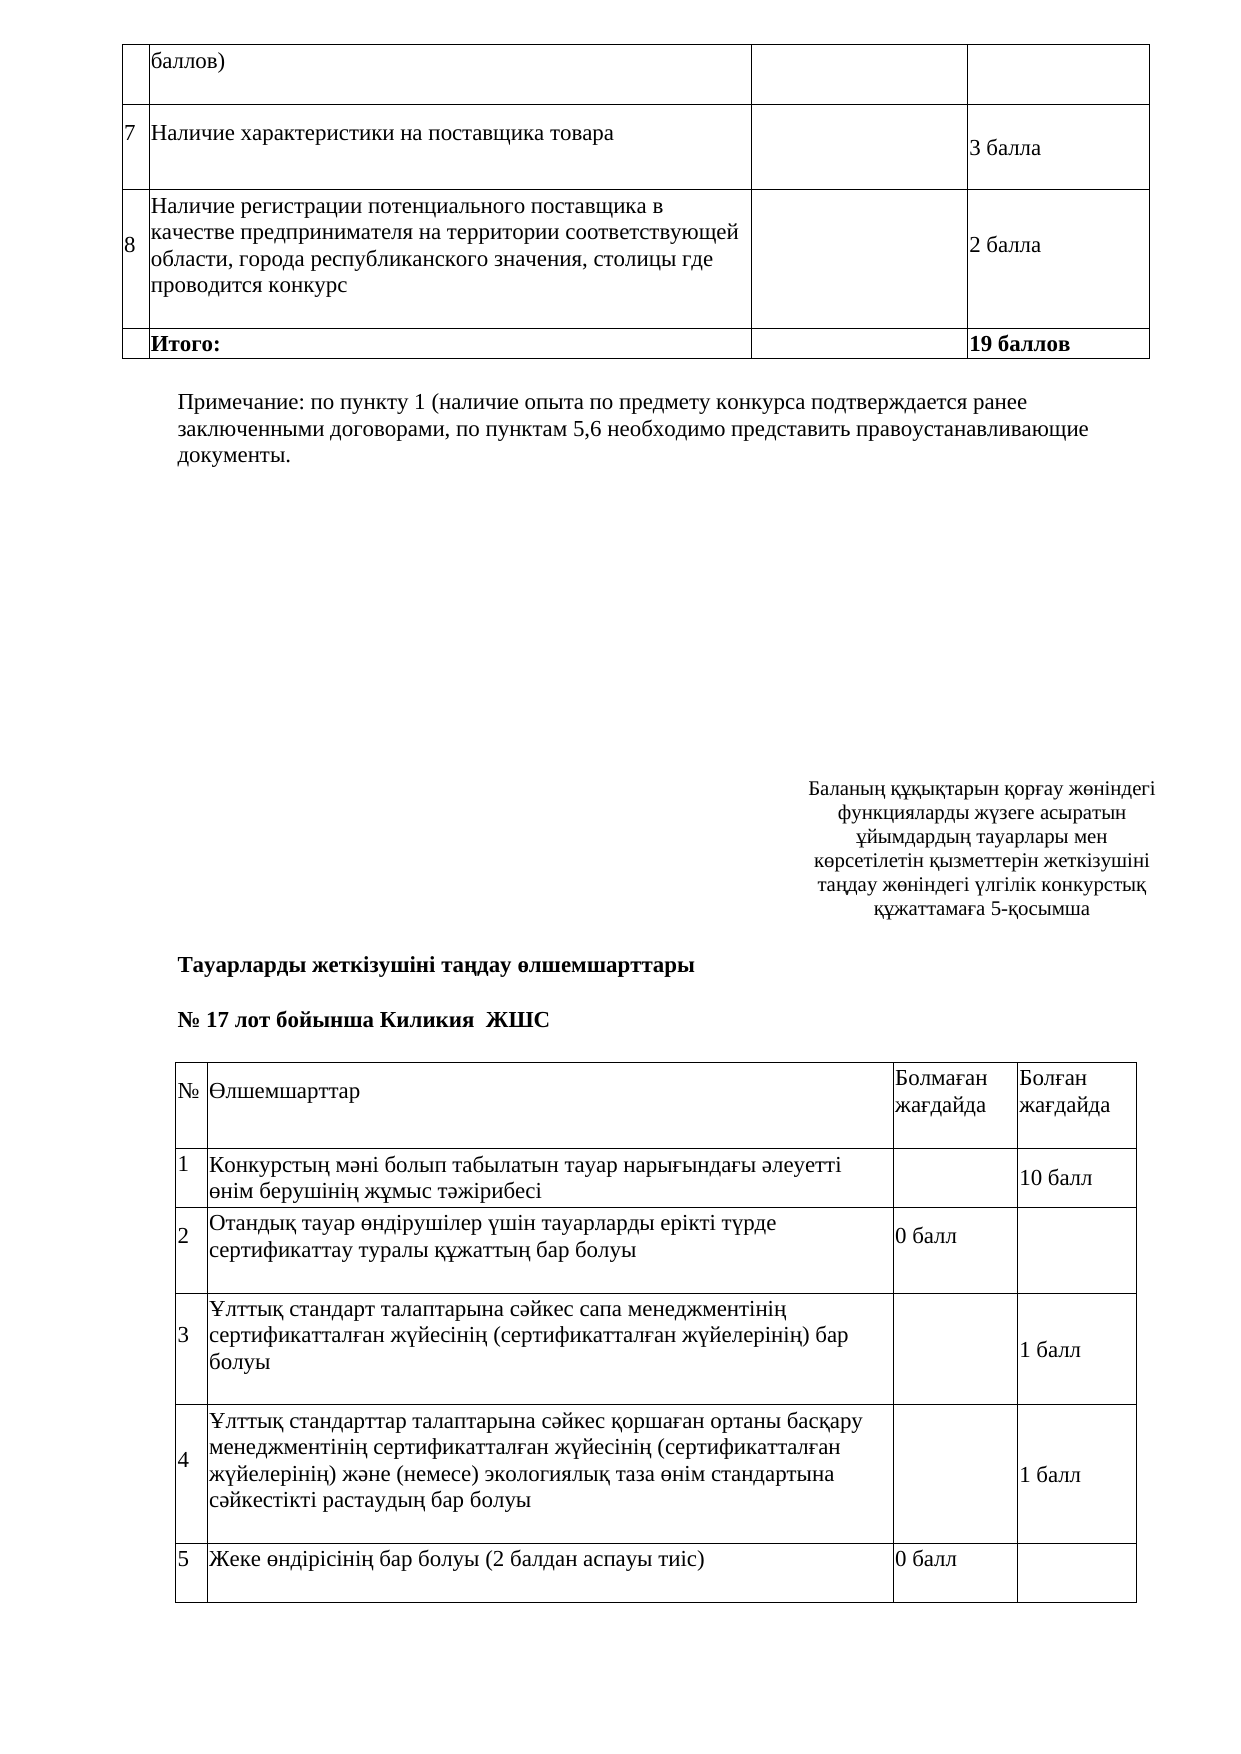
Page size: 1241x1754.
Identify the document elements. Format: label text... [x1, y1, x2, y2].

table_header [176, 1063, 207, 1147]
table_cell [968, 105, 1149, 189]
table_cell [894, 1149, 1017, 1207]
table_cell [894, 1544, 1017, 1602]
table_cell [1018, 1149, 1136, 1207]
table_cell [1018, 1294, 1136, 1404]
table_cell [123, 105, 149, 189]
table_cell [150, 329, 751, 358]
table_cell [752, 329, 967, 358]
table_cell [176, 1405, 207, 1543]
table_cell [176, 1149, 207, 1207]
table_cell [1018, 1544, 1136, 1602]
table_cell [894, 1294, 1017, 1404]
subtitle № 17 лот бойынша Киликия ЖШС [177, 1006, 1152, 1033]
subtitle Тауарларды жеткізушіні таңдау өлшемшарттары [177, 951, 1152, 977]
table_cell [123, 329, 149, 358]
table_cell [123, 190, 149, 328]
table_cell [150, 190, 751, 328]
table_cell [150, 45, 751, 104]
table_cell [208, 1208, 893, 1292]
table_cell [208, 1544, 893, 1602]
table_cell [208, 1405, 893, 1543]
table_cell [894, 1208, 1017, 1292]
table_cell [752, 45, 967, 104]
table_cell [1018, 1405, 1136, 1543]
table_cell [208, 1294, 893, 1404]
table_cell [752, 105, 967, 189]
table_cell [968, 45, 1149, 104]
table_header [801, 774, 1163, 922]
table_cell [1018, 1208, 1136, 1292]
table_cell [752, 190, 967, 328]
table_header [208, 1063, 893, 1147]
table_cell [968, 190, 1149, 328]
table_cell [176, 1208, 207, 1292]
text Примечание: по пункту 1 (наличие опыта по предмету конкурса подтверждается ранее заключенными договорами, по пунктам 5,6 необходимо представить правоустанавливающие документы. [177, 388, 1152, 467]
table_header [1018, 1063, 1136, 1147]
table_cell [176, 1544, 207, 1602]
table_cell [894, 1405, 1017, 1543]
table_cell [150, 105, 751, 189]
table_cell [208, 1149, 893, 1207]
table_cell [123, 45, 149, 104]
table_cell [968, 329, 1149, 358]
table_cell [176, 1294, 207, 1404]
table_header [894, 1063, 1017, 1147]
